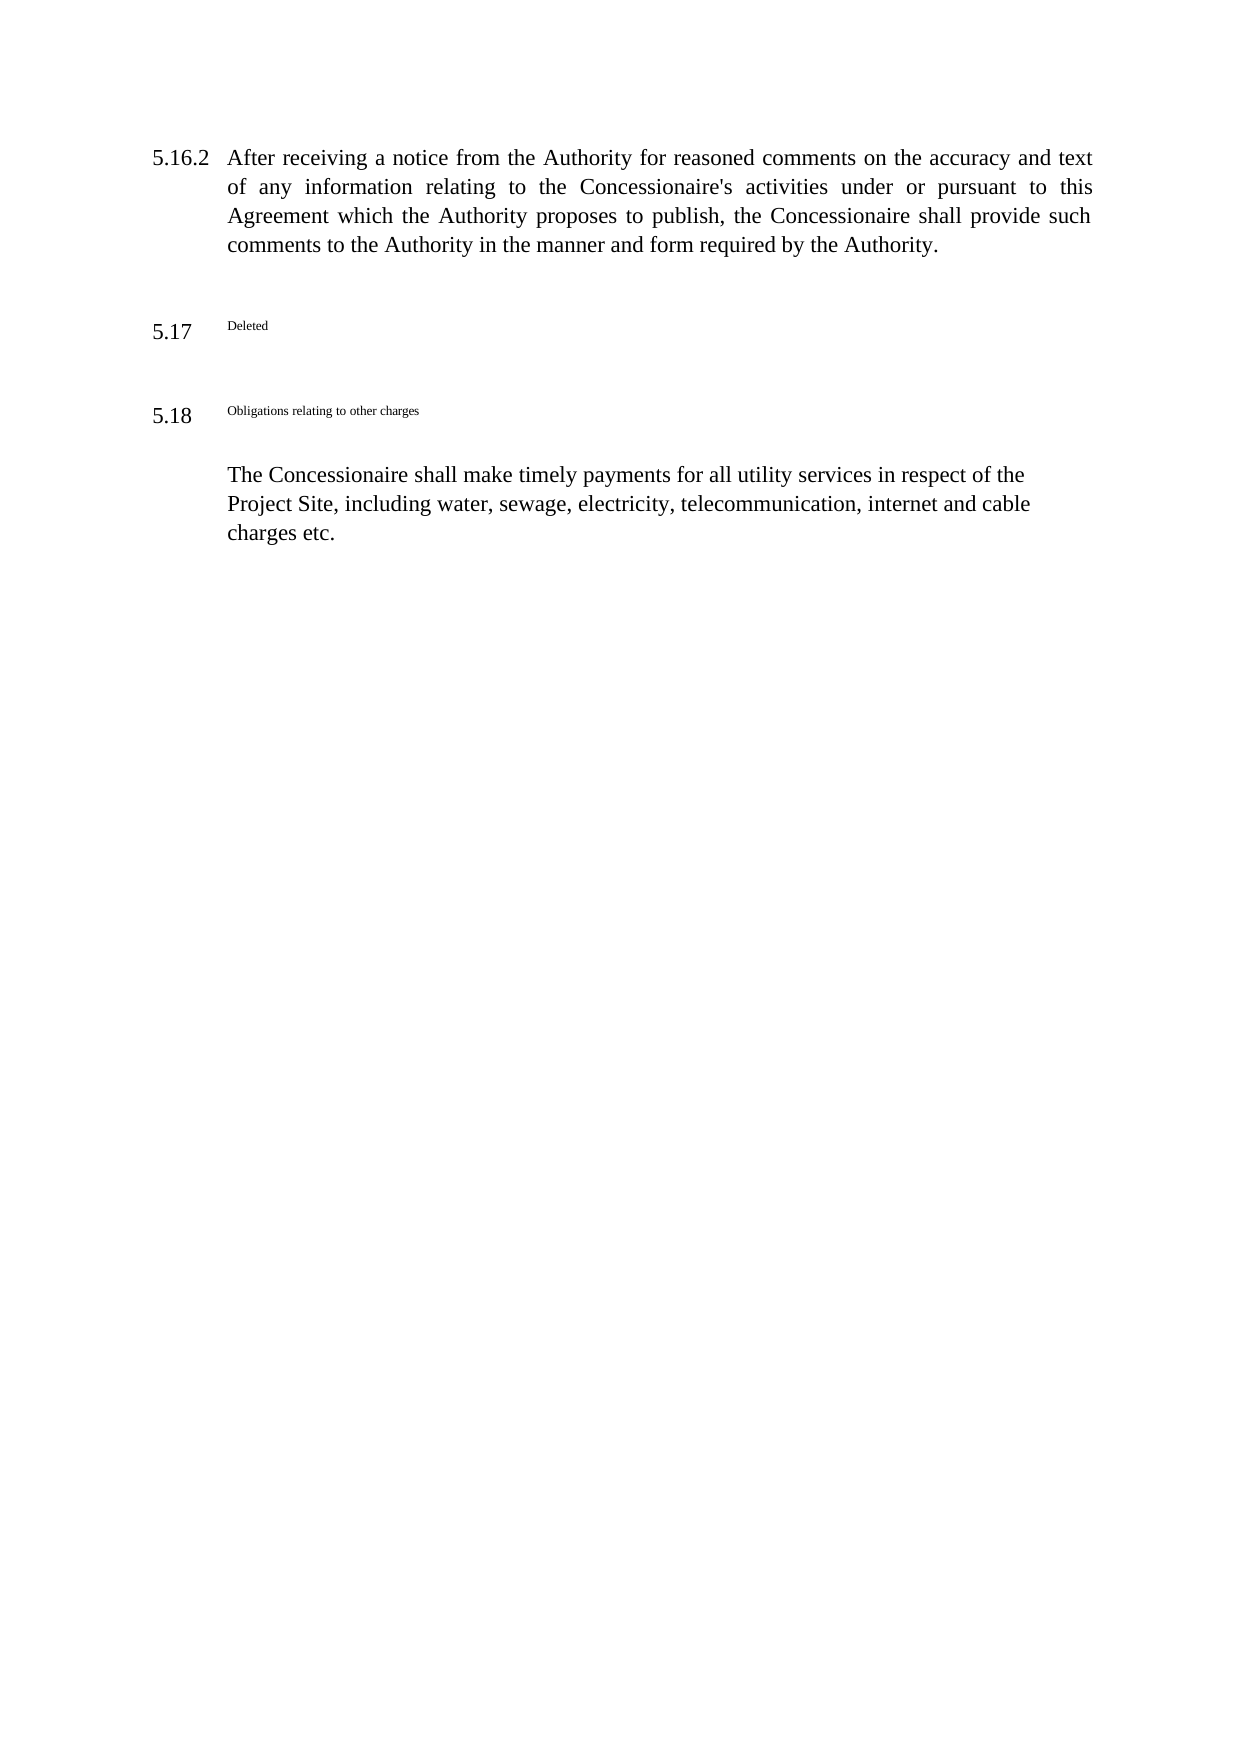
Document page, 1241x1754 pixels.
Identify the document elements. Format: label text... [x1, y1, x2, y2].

subtitle Deleted [152, 318, 1159, 344]
subtitle Obligations relating to other charges [152, 403, 1159, 429]
text The Concessionaire shall make timely payments for all utility services in respect of the Project Site, including water, sewage, electricity, telecommunication, internet and cable charges etc. [227, 461, 1093, 545]
list After receiving a notice from the Authority for reasoned comments on the accuracy and text of any information relating to the Concessionaire's activities under or pursuant to this Agreement which the Authority proposes to publish, the Concessionaire shall provide such comments to the Authority in the manner and form required by the Authority. [152, 144, 1093, 257]
